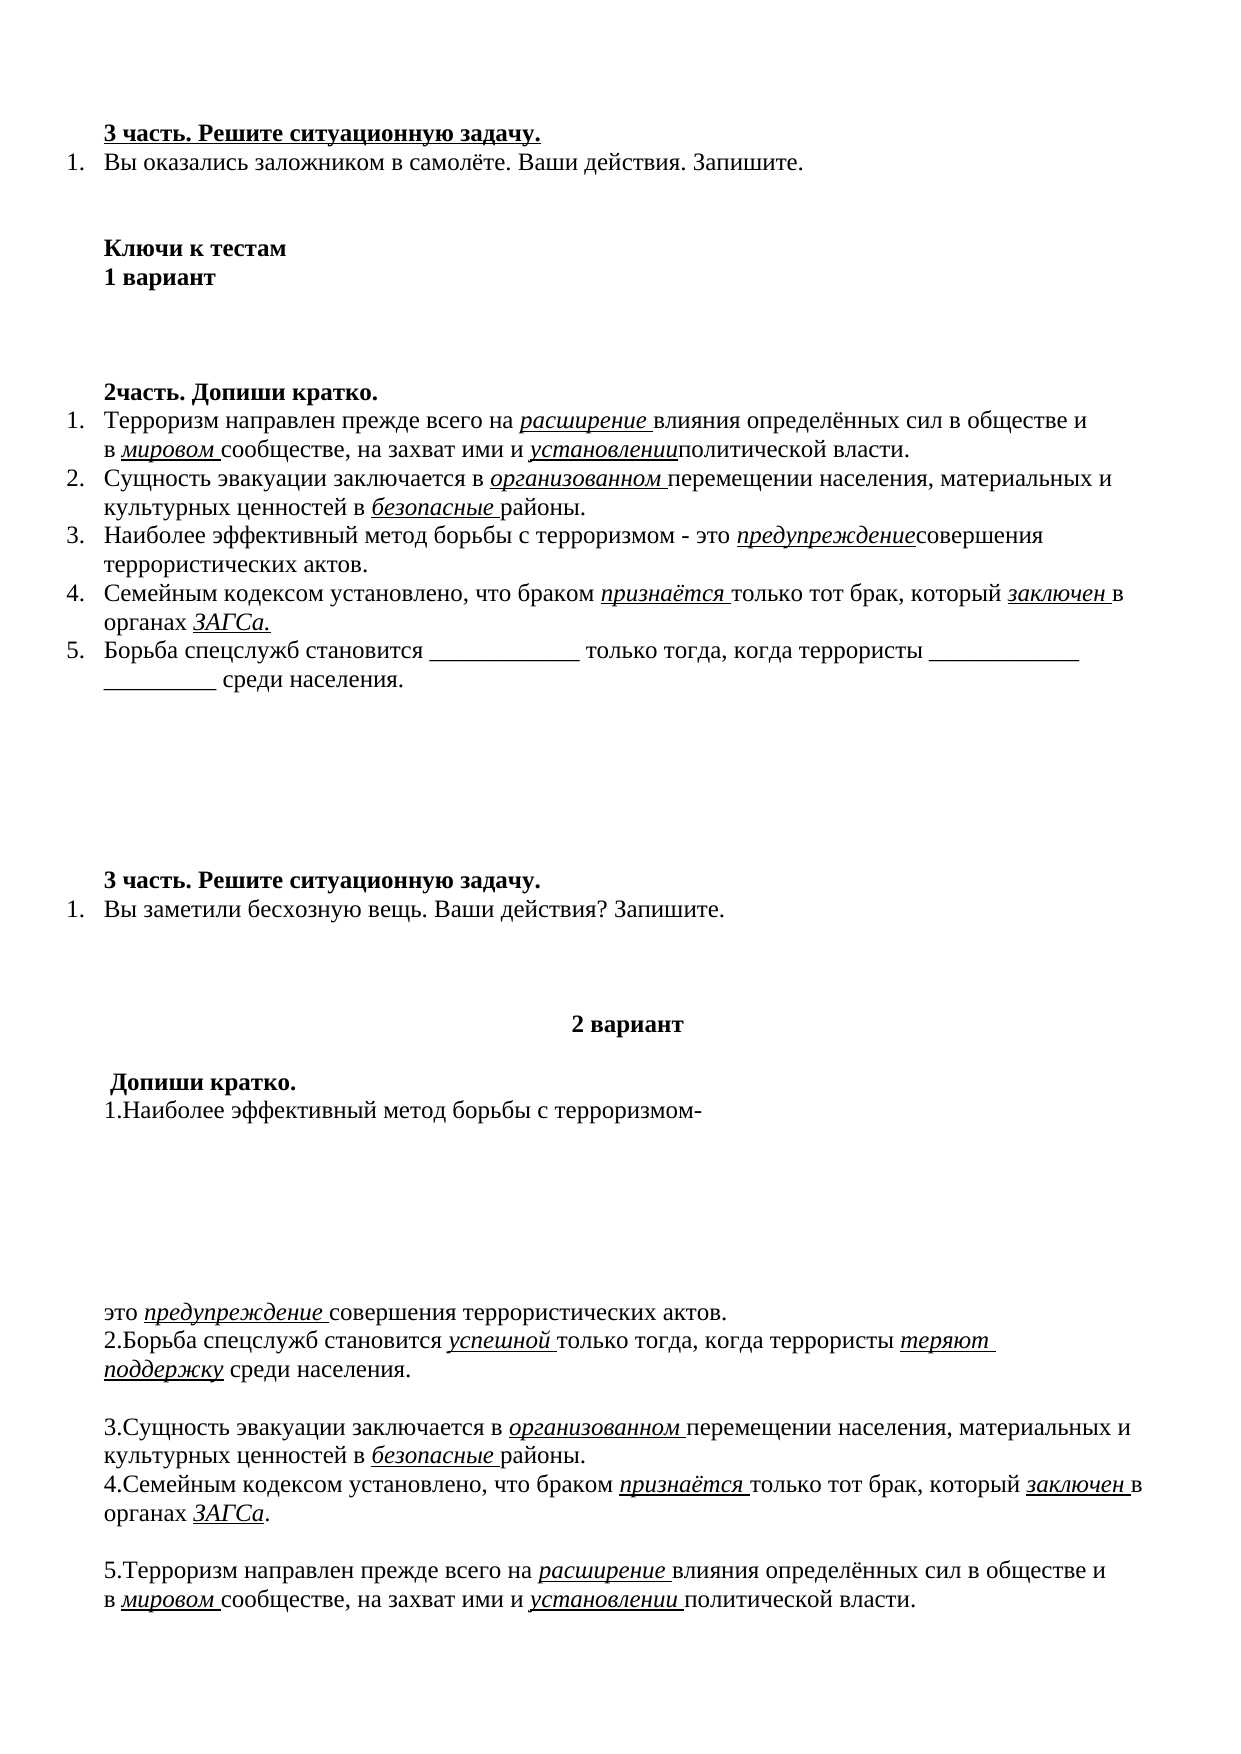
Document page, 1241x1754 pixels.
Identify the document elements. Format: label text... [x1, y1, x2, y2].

text 1.Наиболее эффективный метод борьбы с терроризмом- [103, 1096, 1152, 1124]
text 2 вариант [103, 1009, 1152, 1038]
list Вы заметили бесхозную вещь. Ваши действия? Запишите. [66, 894, 1152, 923]
list Вы оказались заложником в самолёте. Ваши действия. Запишите. [66, 147, 1152, 176]
list Борьба спецслужб становится ____________ только тогда, когда террористы ____________ _________ среди населения. [66, 636, 1152, 693]
text 3 часть. Решите ситуационную задачу. [103, 866, 1152, 894]
text 4.Семейным кодексом установлено, что браком признаётся только тот брак, который заключен в органах ЗАГСа. [103, 1469, 1152, 1527]
text 3 часть. Решите ситуационную задачу. [103, 118, 1152, 147]
list Наиболее эффективный метод борьбы с терроризмом - это предупреждениесовершения террористических актов. [66, 521, 1152, 578]
text 3.Сущность эвакуации заключается в организованном перемещении населения, материальных и культурных ценностей в безопасные районы. [103, 1412, 1152, 1469]
text 1 вариант [103, 262, 1152, 291]
list Семейным кодексом установлено, что браком признаётся только тот брак, который заключен в органах ЗАГСа. [66, 578, 1152, 636]
text это предупреждение совершения террористических актов. [103, 1297, 1152, 1326]
list Терроризм направлен прежде всего на расширение влияния определённых сил в обществе и в мировом сообществе, на захват ими и установленииполитической власти. [66, 406, 1152, 463]
text Ключи к тестам [103, 233, 1152, 262]
text 5.Терроризм направлен прежде всего на расширение влияния определённых сил в обществе и в мировом сообществе, на захват ими и установлении политической власти. [103, 1556, 1152, 1613]
text Допиши кратко. [103, 1067, 1152, 1096]
text 2.Борьба спецслужб становится успешной только тогда, когда террористы теряют поддержку среди населения. [103, 1326, 1152, 1383]
list Сущность эвакуации заключается в организованном перемещении населения, материальных и культурных ценностей в безопасные районы. [66, 463, 1152, 521]
text 2часть. Допиши кратко. [103, 377, 1152, 406]
